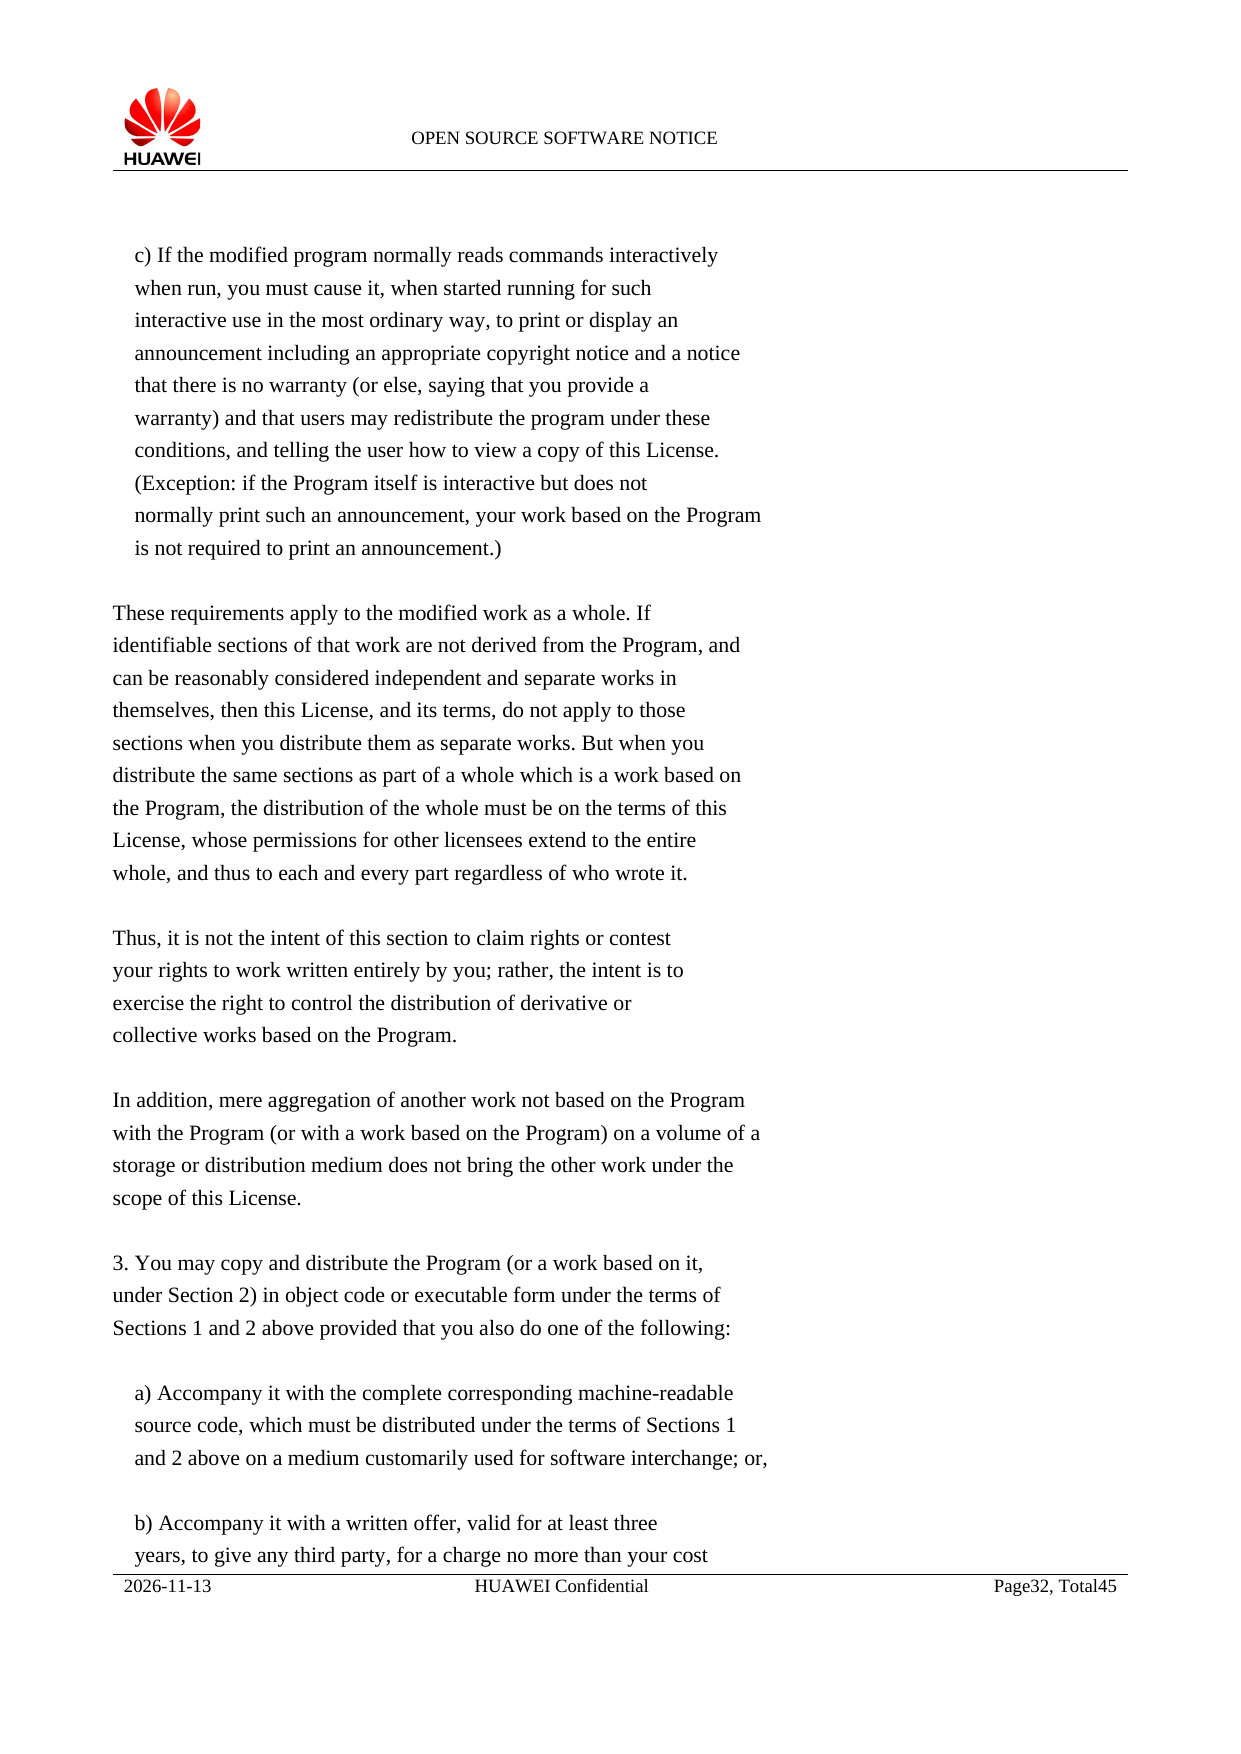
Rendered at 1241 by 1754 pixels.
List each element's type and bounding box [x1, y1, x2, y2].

picture [124, 88, 201, 165]
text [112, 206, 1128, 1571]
